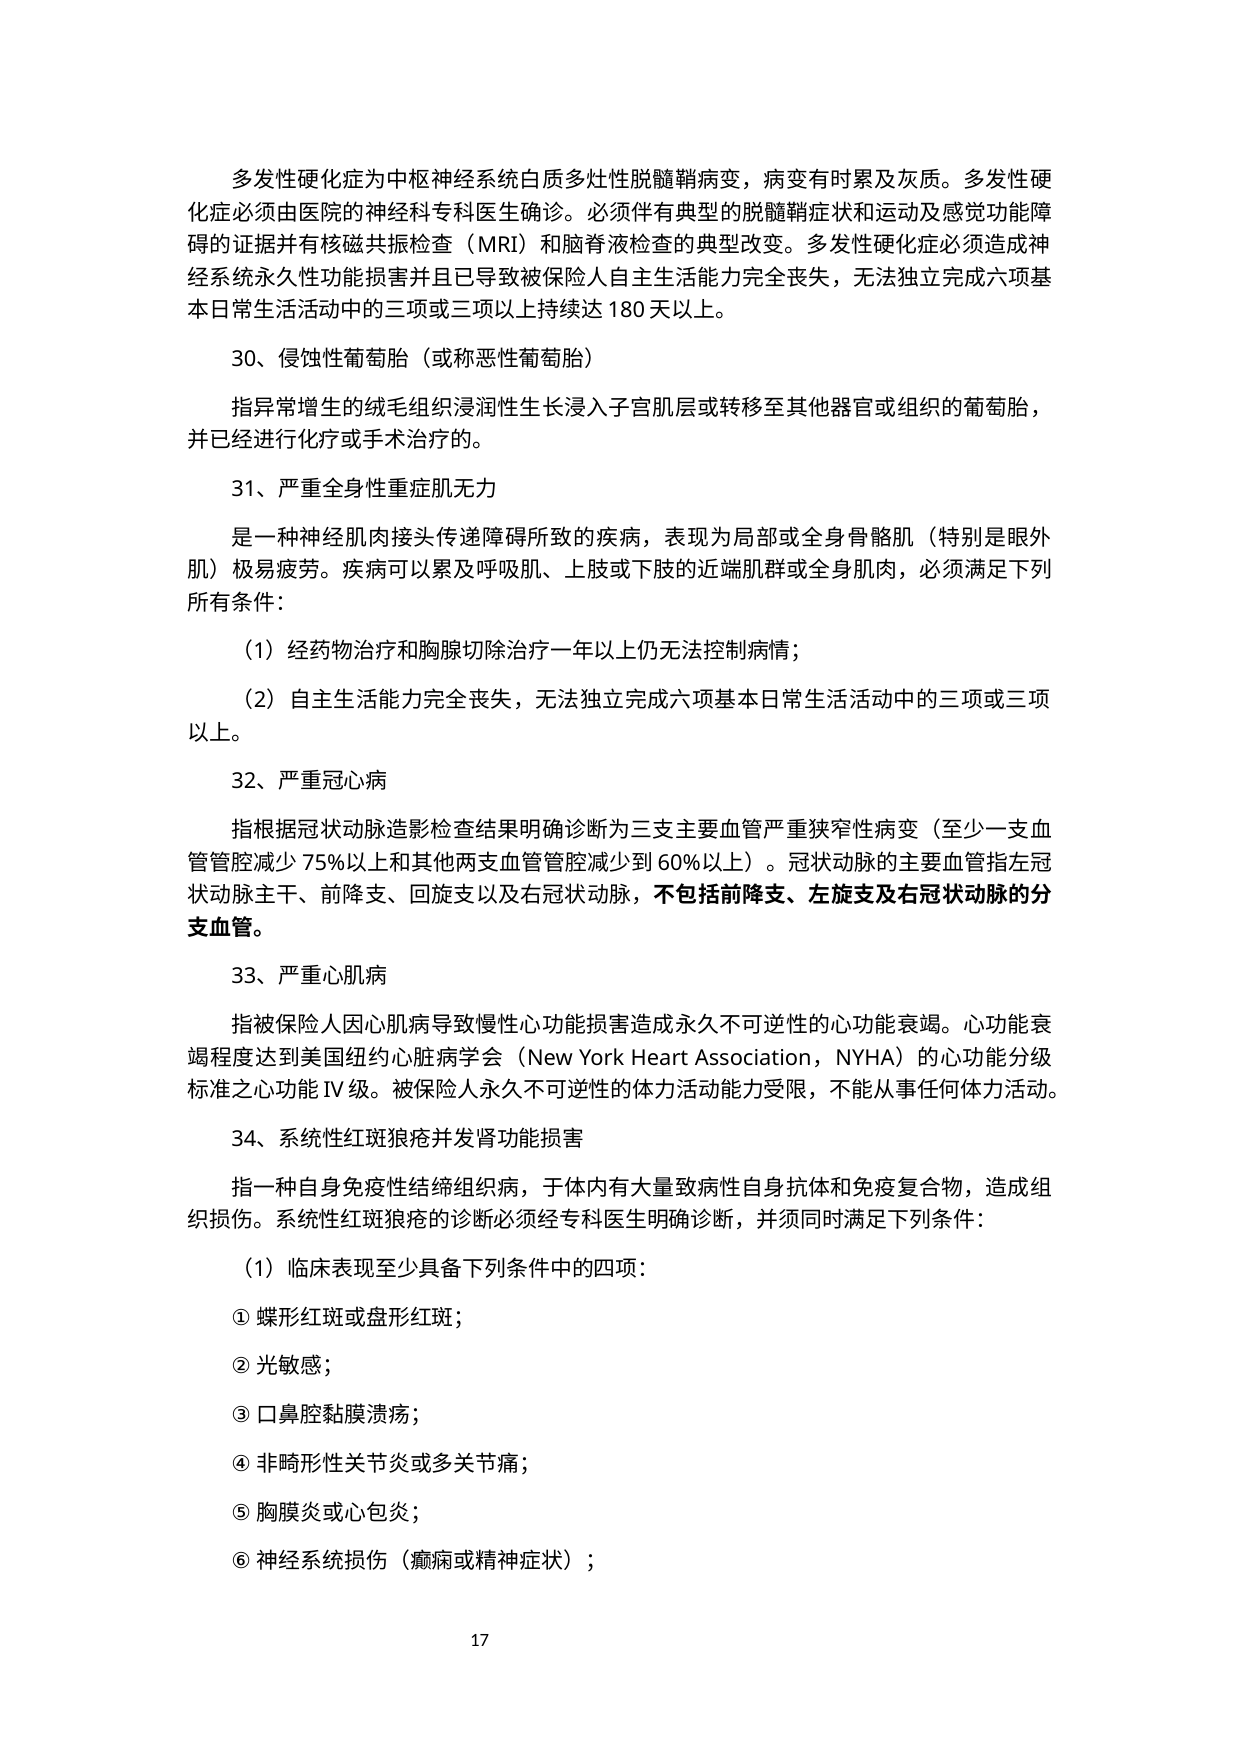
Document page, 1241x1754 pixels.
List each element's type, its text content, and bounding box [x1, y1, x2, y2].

text 33、严重心肌病 [187, 958, 1053, 991]
text （1）临床表现至少具备下列条件中的四项： [187, 1251, 1053, 1283]
text 多发性硬化症为中枢神经系统白质多灶性脱髓鞘病变，病变有时累及灰质。多发性硬化症必须由医院的神经科专科医生确诊。必须伴有典型的脱髓鞘症状和运动及感觉功能障碍的证据并有核磁共振检查（MRI）和脑脊液检查的典型改变。多发性硬化症必须造成神经系统永久性功能损害并且已导致被保险人自主生活能力完全丧失，无法独立完成六项基本日常生活活动中的三项或三项以上持续达180天以上。 [187, 162, 1053, 324]
text ② 光敏感； [187, 1348, 1053, 1381]
text 指被保险人因心肌病导致慢性心功能损害造成永久不可逆性的心功能衰竭。心功能衰竭程度达到美国纽约心脏病学会（New York Heart Association，NYHA）的心功能分级标准之心功能IV级。被保险人永久不可逆性的体力活动能力受限，不能从事任何体力活动。 [187, 1007, 1053, 1104]
text ⑤ 胸膜炎或心包炎； [187, 1494, 1053, 1527]
text 34、系统性红斑狼疮并发肾功能损害 [187, 1121, 1053, 1153]
text 指根据冠状动脉造影检查结果明确诊断为三支主要血管严重狭窄性病变（至少一支血管管腔减少75%以上和其他两支血管管腔减少到60%以上）。冠状动脉的主要血管指左冠状动脉主干、前降支、回旋支以及右冠状动脉，不包括前降支、左旋支及右冠状动脉的分支血管。 [187, 812, 1053, 942]
text 30、侵蚀性葡萄胎（或称恶性葡萄胎） [187, 341, 1053, 373]
text （2）自主生活能力完全丧失，无法独立完成六项基本日常生活活动中的三项或三项以上。 [187, 682, 1053, 747]
text （1）经药物治疗和胸腺切除治疗一年以上仍无法控制病情； [187, 633, 1053, 666]
text ① 蝶形红斑或盘形红斑； [187, 1299, 1053, 1332]
text 指一种自身免疫性结缔组织病，于体内有大量致病性自身抗体和免疫复合物，造成组织损伤。系统性红斑狼疮的诊断必须经专科医生明确诊断，并须同时满足下列条件： [187, 1169, 1053, 1234]
text 32、严重冠心病 [187, 763, 1053, 796]
text 指异常增生的绒毛组织浸润性生长浸入子宫肌层或转移至其他器官或组织的葡萄胎，并已经进行化疗或手术治疗的。 [187, 389, 1053, 454]
text 31、严重全身性重症肌无力 [187, 471, 1053, 503]
text ④ 非畸形性关节炎或多关节痛； [187, 1446, 1053, 1478]
text ⑥ 神经系统损伤（癫痫或精神症状）； [187, 1543, 1053, 1576]
text ③ 口鼻腔黏膜溃疡； [187, 1397, 1053, 1429]
text 是一种神经肌肉接头传递障碍所致的疾病，表现为局部或全身骨骼肌（特别是眼外肌）极易疲劳。疾病可以累及呼吸肌、上肢或下肢的近端肌群或全身肌肉，必须满足下列所有条件： [187, 519, 1053, 617]
